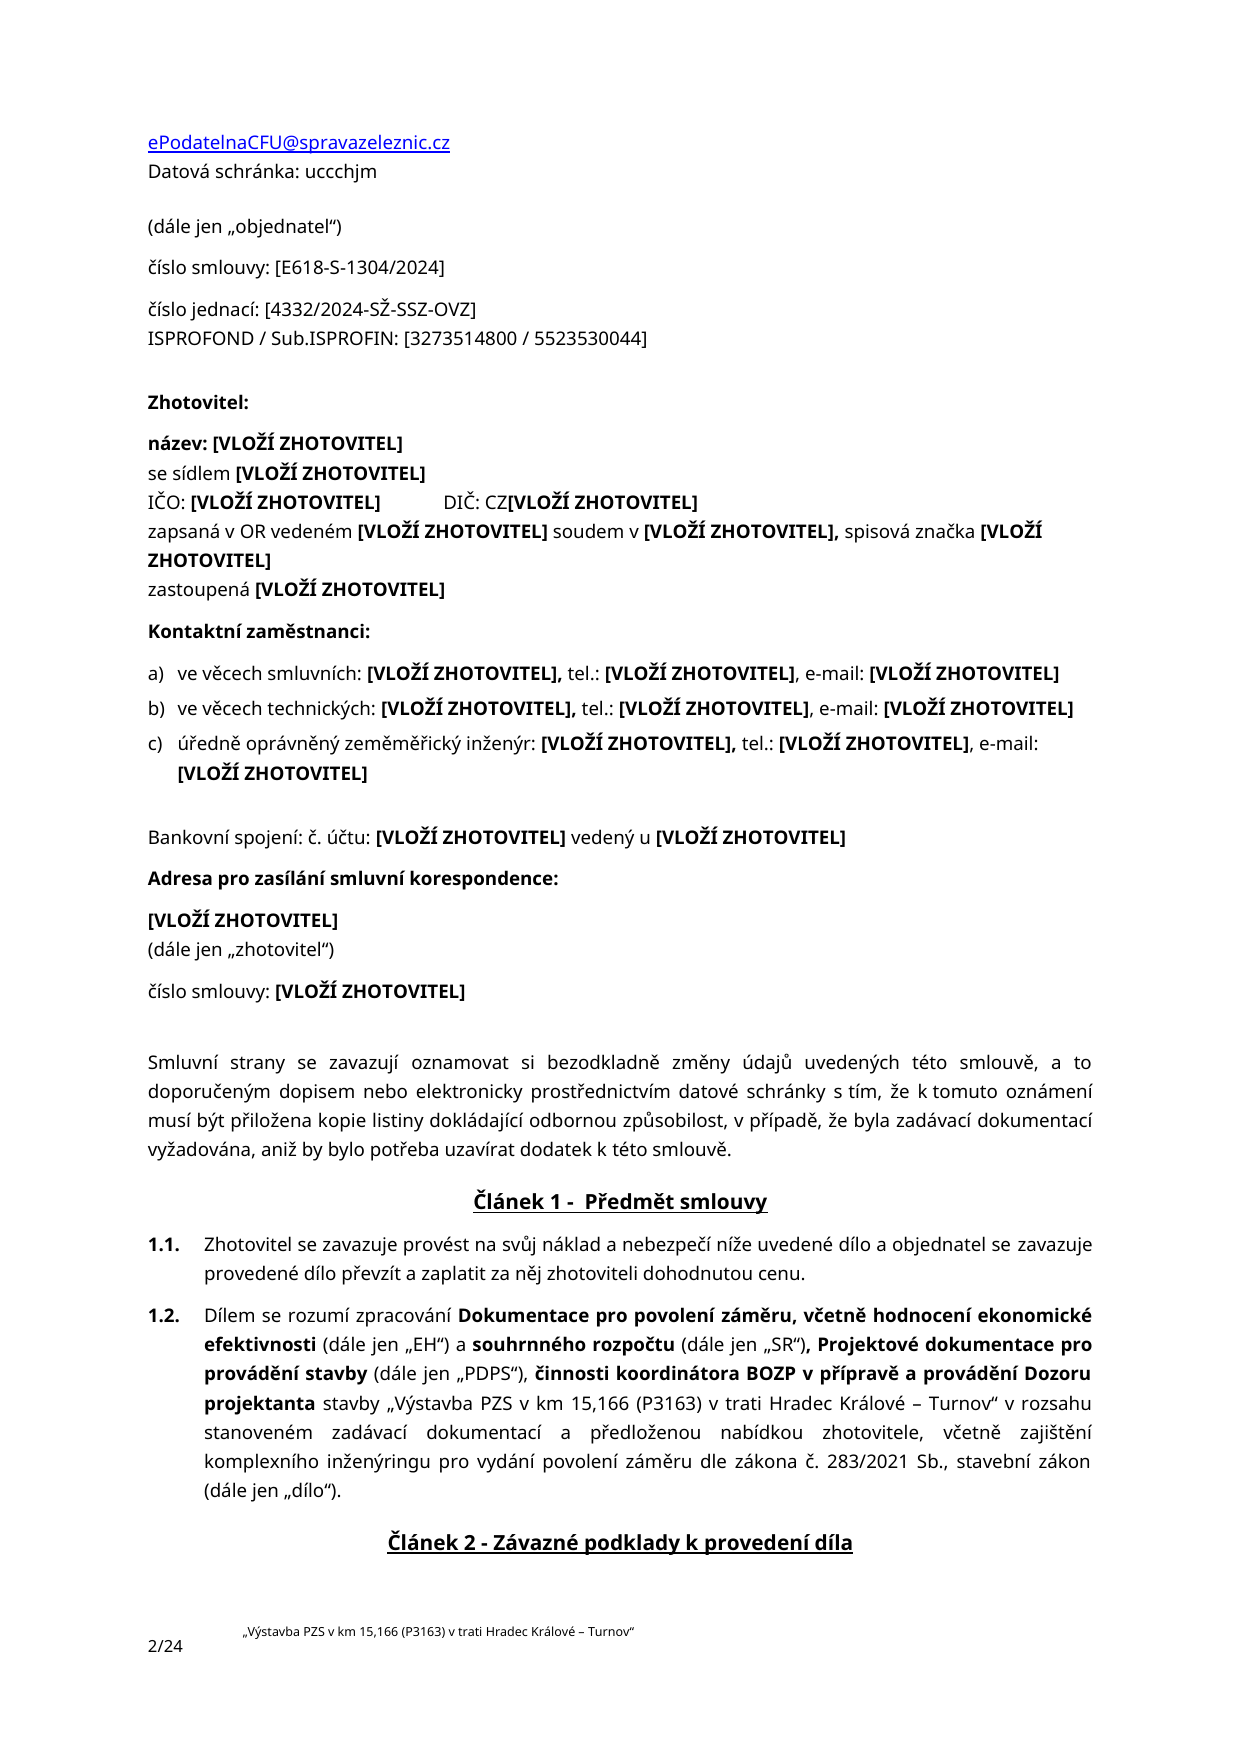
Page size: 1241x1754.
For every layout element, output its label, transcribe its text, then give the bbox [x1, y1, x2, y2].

text Kontaktní zaměstnanci: [148, 615, 1092, 644]
text se sídlem [VLOŽÍ ZHOTOVITEL] [148, 457, 1092, 486]
text (dále jen „objednatel“) [148, 210, 1092, 239]
text [VLOŽÍ ZHOTOVITEL] [148, 904, 1092, 933]
list úředně oprávněný zeměměřický inženýr: [VLOŽÍ ZHOTOVITEL], tel.: [VLOŽÍ ZHOTOVITEL], e-mail: [VLOŽÍ ZHOTOVITEL] [148, 727, 1092, 786]
text název: [VLOŽÍ ZHOTOVITEL] [148, 427, 1092, 457]
text číslo jednací: [4332/2024-SŽ-SSZ-OVZ] [148, 293, 1092, 322]
text Adresa pro zasílání smluvní korespondence: [148, 862, 1092, 892]
text 1.1. Zhotovitel se zavazuje provést na svůj náklad a nebezpečí níže uvedené dílo a objednatel se zavazuje provedené dílo převzít a zaplatit za něj zhotoviteli dohodnutou cenu. [148, 1228, 1092, 1287]
text (dále jen „zhotovitel“) [148, 933, 1092, 962]
text Článek 2 - Závazné podklady k provedení díla [148, 1528, 1092, 1557]
text zapsaná v OR vedeném [VLOŽÍ ZHOTOVITEL] soudem v [VLOŽÍ ZHOTOVITEL], spisová značka [VLOŽÍ ZHOTOVITEL] [148, 515, 1092, 573]
text Bankovní spojení: č. účtu: [VLOŽÍ ZHOTOVITEL] vedený u [VLOŽÍ ZHOTOVITEL] [148, 821, 1092, 850]
text 1.2. Dílem se rozumí zpracování Dokumentace pro povolení záměru, včetně hodnocení ekonomické efektivnosti (dále jen „EH“) a souhrnného rozpočtu (dále jen „SR“), Projektové dokumentace pro provádění stavby (dále jen „PDPS“), činnosti koordinátora BOZP v přípravě a provádění Dozoru projektanta stavby „Výstavba PZS v km 15,166 (P3163) v trati Hradec Králové – Turnov“ v rozsahu stanoveném zadávací dokumentací a předloženou nabídkou zhotovitele, včetně zajištění komplexního inženýringu pro vydání povolení záměru dle zákona č. 283/2021 Sb., stavební zákon (dále jen „dílo“). [148, 1299, 1092, 1503]
text Smluvní strany se zavazují oznamovat si bezodkladně změny údajů uvedených této smlouvě, a to doporučeným dopisem nebo elektronicky prostřednictvím datové schránky s tím, že k tomuto oznámení musí být přiložena kopie listiny dokládající odbornou způsobilost, v případě, že byla zadávací dokumentací vyžadována, aniž by bylo potřeba uzavírat dodatek k této smlouvě. [148, 1046, 1092, 1162]
list ve věcech technických: [VLOŽÍ ZHOTOVITEL], tel.: [VLOŽÍ ZHOTOVITEL], e-mail: [VLOŽÍ ZHOTOVITEL] [148, 692, 1092, 721]
text ePodatelnaCFU@spravazeleznic.cz [148, 126, 1092, 156]
list ve věcech smluvních: [VLOŽÍ ZHOTOVITEL], tel.: [VLOŽÍ ZHOTOVITEL], e-mail: [VLOŽÍ ZHOTOVITEL] [148, 657, 1092, 686]
text číslo smlouvy: [VLOŽÍ ZHOTOVITEL] [148, 975, 1092, 1004]
text Zhotovitel: [148, 389, 1092, 415]
text Článek 1 - Předmět smlouvy [148, 1187, 1092, 1216]
text číslo smlouvy: [E618-S-1304/2024] [148, 251, 1092, 281]
text IČO: [VLOŽÍ ZHOTOVITEL] DIČ: CZ[VLOŽÍ ZHOTOVITEL] [148, 486, 1092, 515]
text Datová schránka: uccchjm [148, 156, 1092, 185]
text zastoupená [VLOŽÍ ZHOTOVITEL] [148, 573, 1092, 602]
text ISPROFOND / Sub.ISPROFIN: [3273514800 / 5523530044] [148, 322, 1092, 351]
